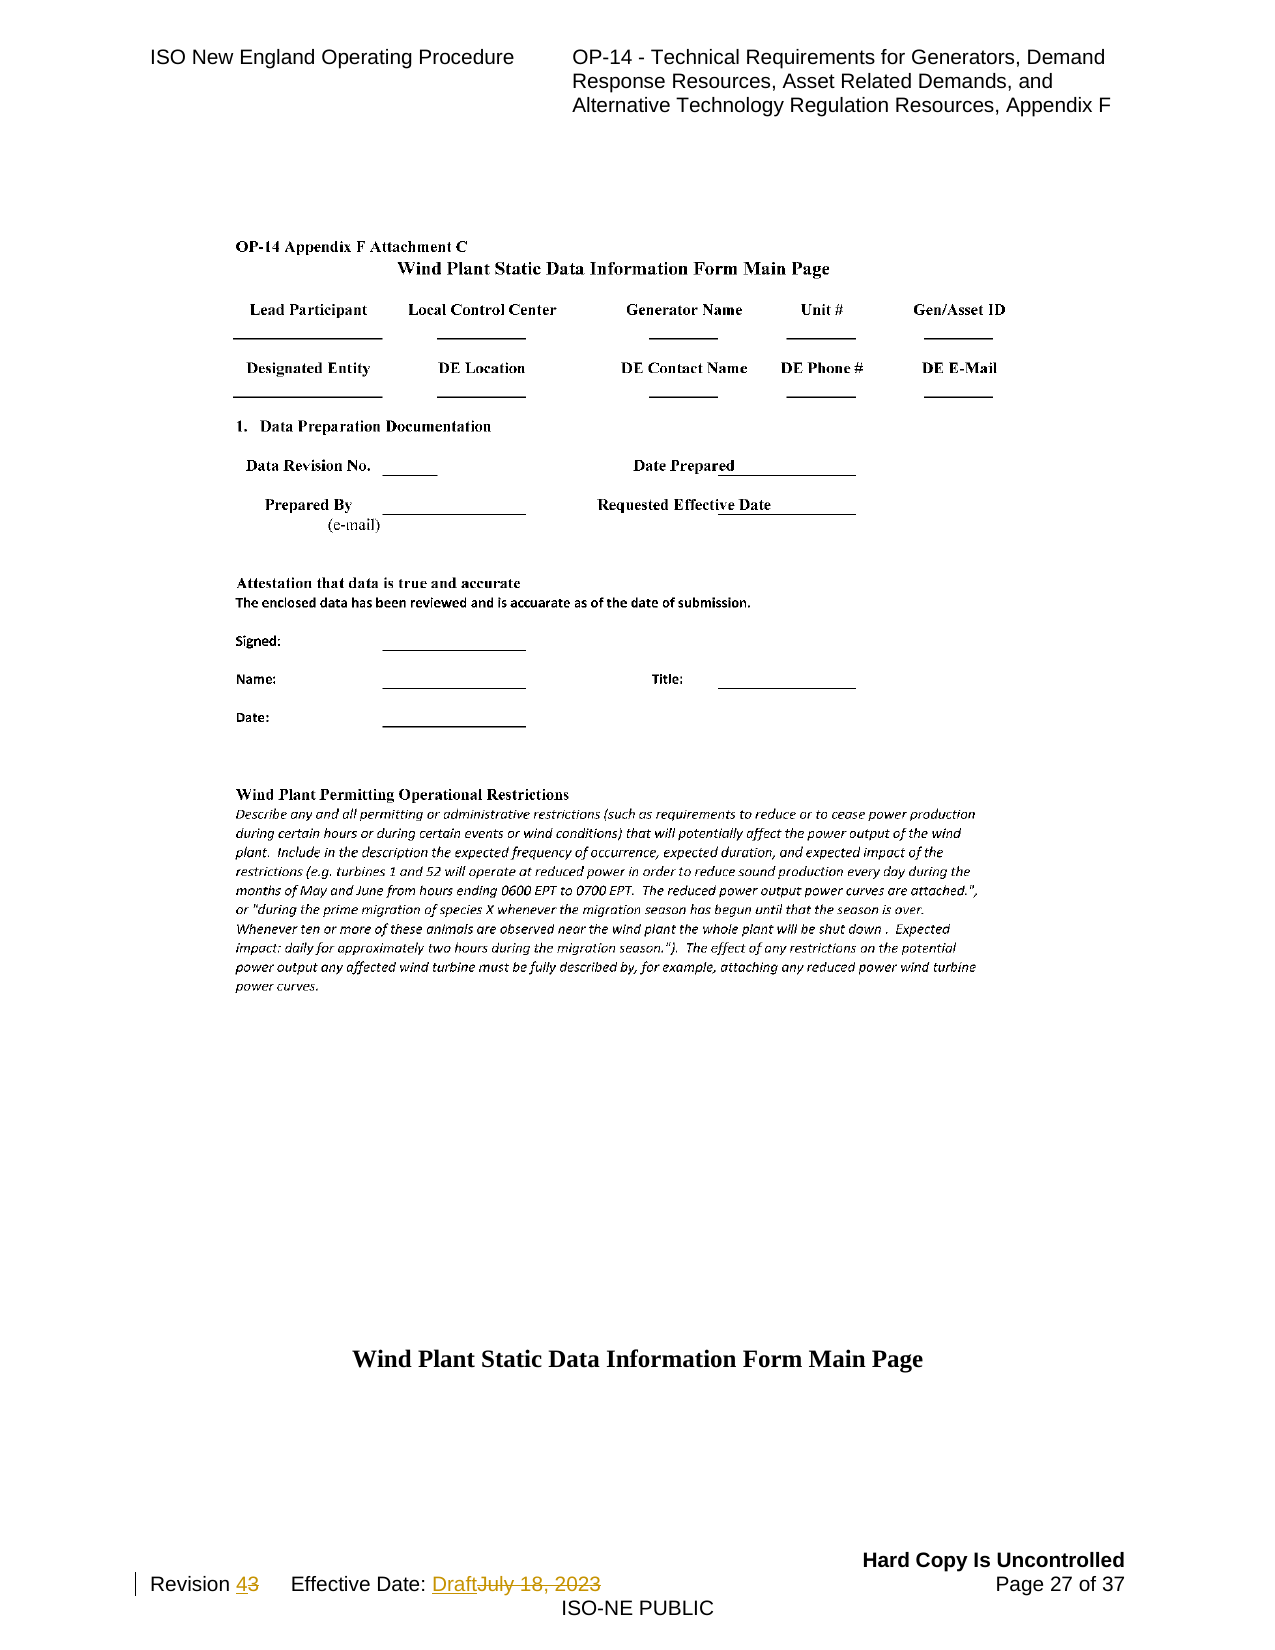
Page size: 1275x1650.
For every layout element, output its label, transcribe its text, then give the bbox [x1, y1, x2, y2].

picture [150, 150, 1147, 1324]
text Wind Plant Static Data Information Form Main Page [150, 1344, 1125, 1373]
